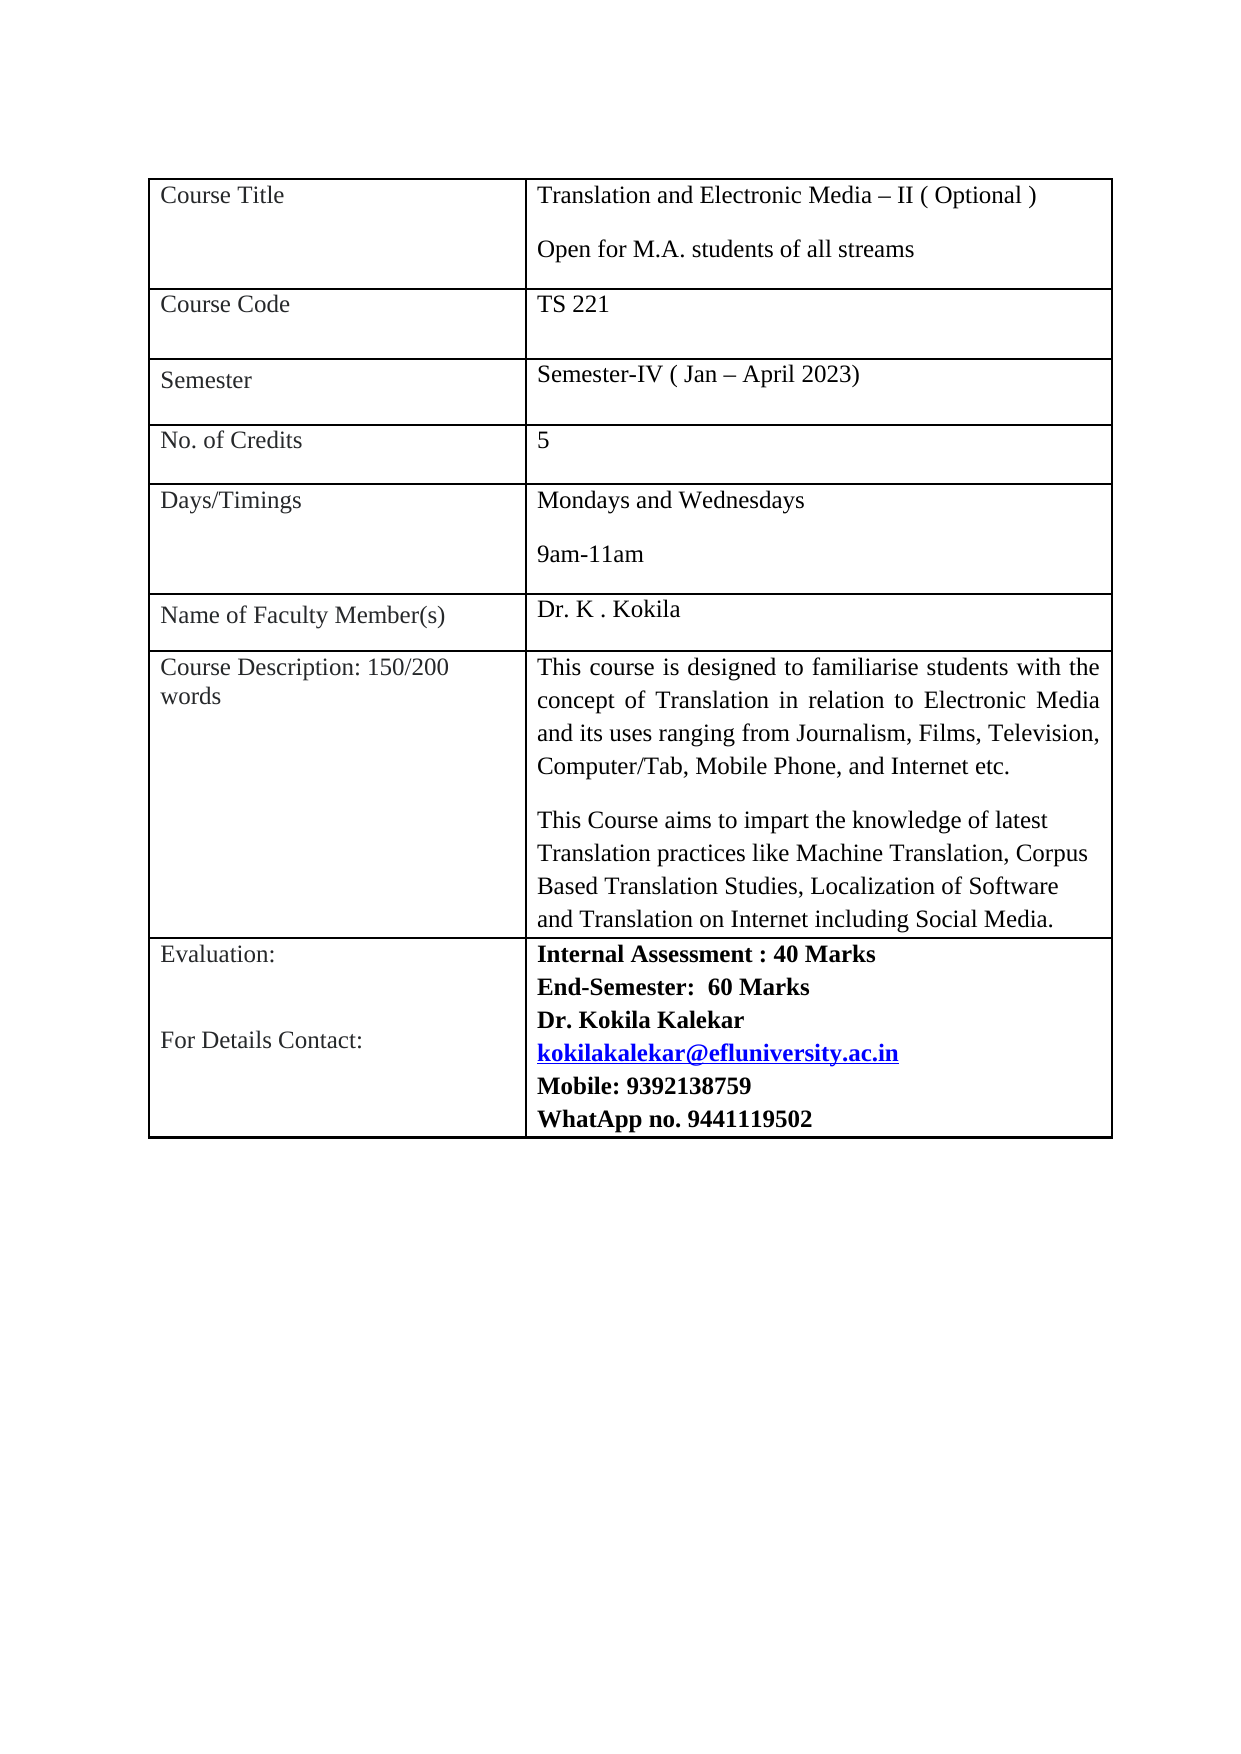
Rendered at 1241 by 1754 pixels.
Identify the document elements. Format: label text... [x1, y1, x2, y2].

table_header Course Title [150, 180, 525, 287]
table_cell TS 221 [527, 290, 1111, 357]
table_header Translation and Electronic Media – II ( Optional ) Open for M.A. students of all streams [527, 180, 1111, 287]
table_cell Course Description: 150/200 words [150, 652, 525, 937]
table_cell Days/Timings [150, 485, 525, 592]
table_cell This course is designed to familiarise students with the concept of Translation in relation to Electronic Media and its uses ranging from Journalism, Films, Television, Computer/Tab, Mobile Phone, and Internet etc. This Course aims to impart the knowledge of latest Translation practices like Machine Translation, Corpus Based Translation Studies, Localization of Software and Translation on Internet including Social Media. [527, 652, 1111, 937]
table_cell 5 [527, 426, 1111, 483]
table_cell Semester [150, 360, 525, 423]
table_cell Evaluation: For Details Contact: [150, 939, 525, 1136]
table_cell Mondays and Wednesdays 9am-11am [527, 485, 1111, 592]
table_cell Course Code [150, 290, 525, 357]
table_cell No. of Credits [150, 426, 525, 483]
table_cell Internal Assessment : 40 Marks End-Semester: 60 Marks Dr. Kokila Kalekar kokilakalekar@efluniversity.ac.in Mobile: 9392138759 WhatApp no. 9441119502 [527, 939, 1111, 1136]
table_cell Dr. K . Kokila [527, 595, 1111, 650]
table_cell Name of Faculty Member(s) [150, 595, 525, 650]
table_cell Semester-IV ( Jan – April 2023) [527, 360, 1111, 423]
